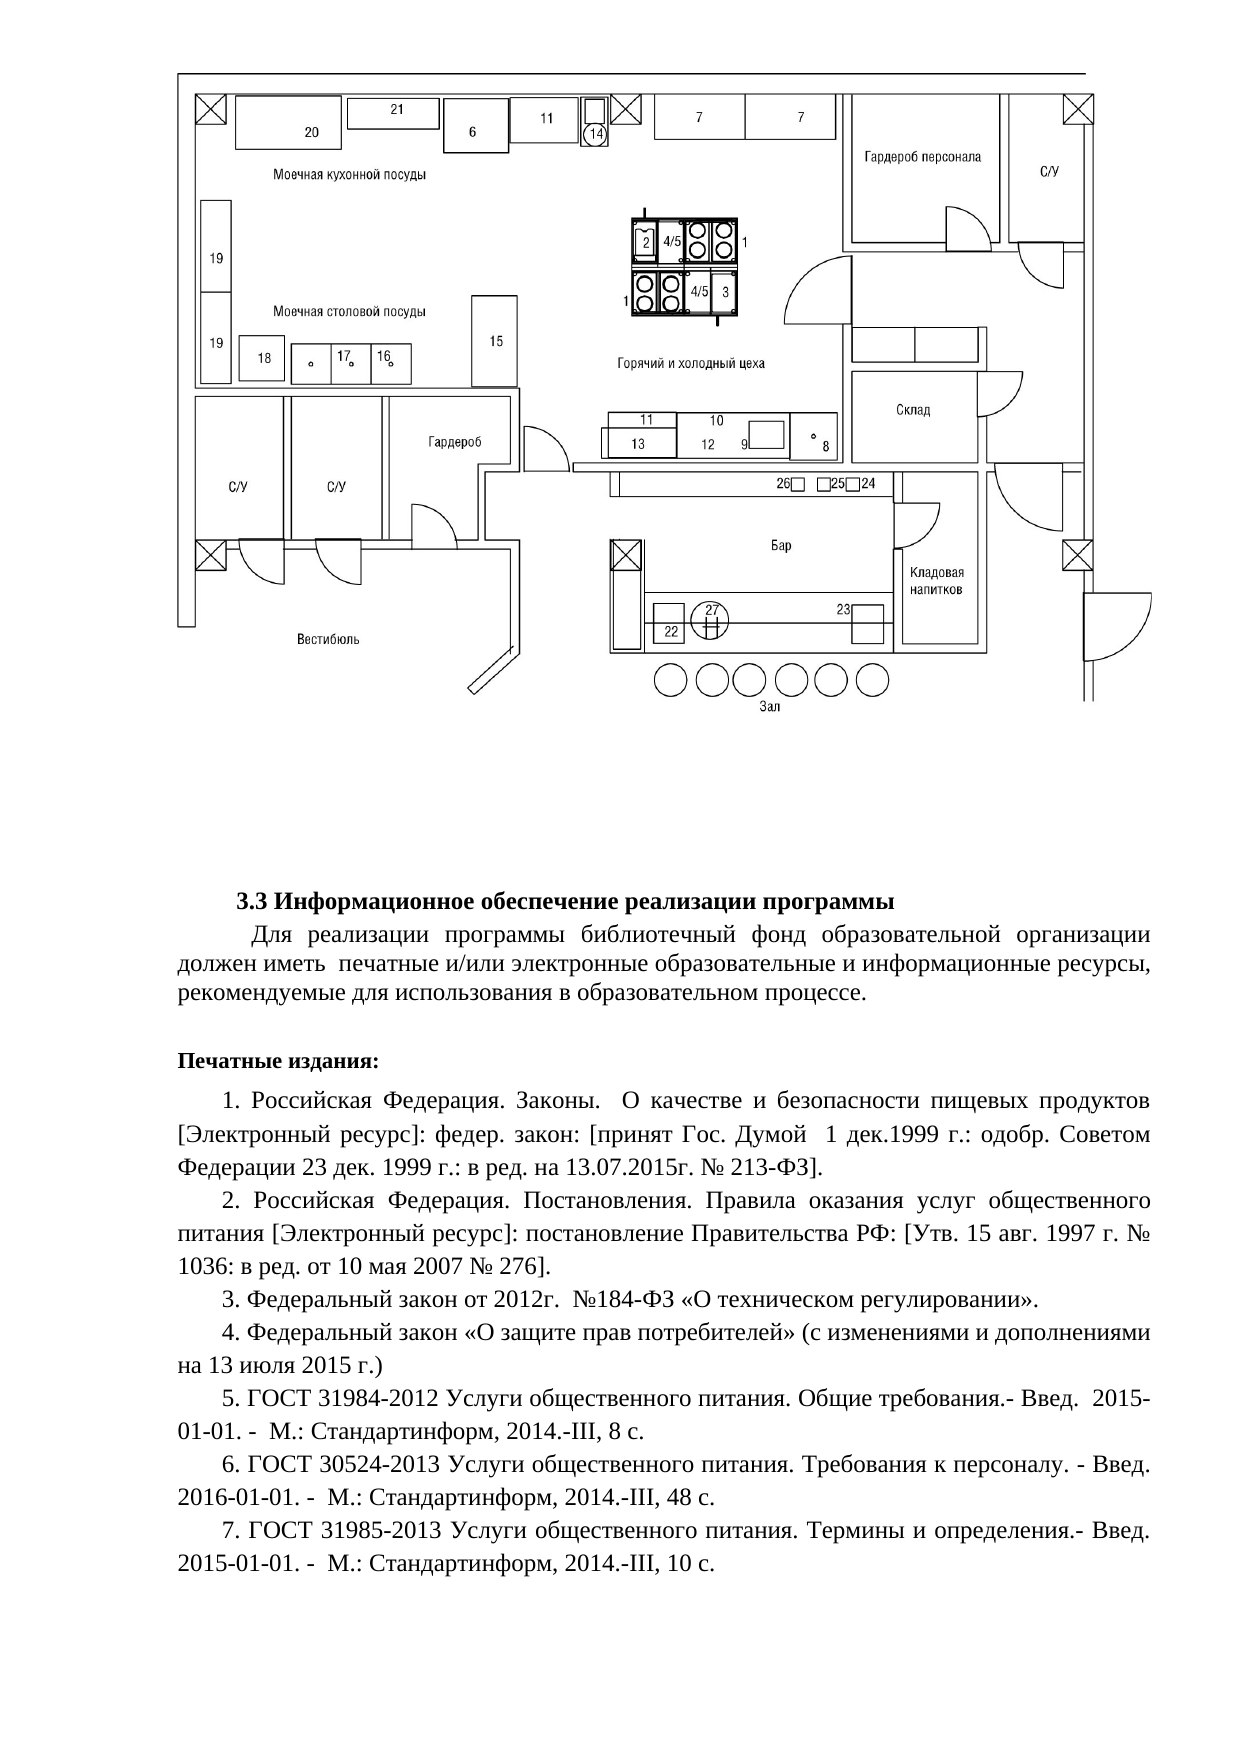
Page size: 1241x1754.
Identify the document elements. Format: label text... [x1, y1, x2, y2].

text 6. ГОСТ 30524-2013 Услуги общественного питания. Требования к персоналу. - Введ. 2016-01-01. - М.: Стандартинформ, 2014.-III, 48 с. [177, 1449, 1152, 1511]
text Печатные издания: [177, 1047, 1152, 1073]
text 3. Федеральный закон от 2012г. №184-ФЗ «О техническом регулировании». [177, 1284, 1152, 1312]
text 3.3 Информационное обеспечение реализации программы [236, 886, 1152, 915]
text 2. Российская Федерация. Постановления. Правила оказания услуг общественного питания [Электронный ресурс]: постановление Правительства РФ: [Утв. 15 авг. 1997 г. № 1036: в ред. от 10 мая 2007 № 276]. [177, 1185, 1152, 1279]
text 5. ГОСТ 31984-2012 Услуги общественного питания. Общие требования.- Введ. 2015-01-01. - М.: Стандартинформ, 2014.-III, 8 с. [177, 1383, 1152, 1444]
text Для реализации программы библиотечный фонд образовательной организации должен иметь печатные и/или электронные образовательные и информационные ресурсы, рекомендуемые для использования в образовательном процессе. [177, 919, 1152, 1006]
text 4. Федеральный закон «О защите прав потребителей» (с изменениями и дополнениями на 13 июля 2015 г.) [177, 1317, 1152, 1378]
picture [177, 73, 1152, 714]
text 7. ГОСТ 31985-2013 Услуги общественного питания. Термины и определения.- Введ. 2015-01-01. - М.: Стандартинформ, 2014.-III, 10 с. [177, 1515, 1152, 1577]
text 1. Российская Федерация. Законы. О качестве и безопасности пищевых продуктов [Электронный ресурс]: федер. закон: [принят Гос. Думой 1 дек.1999 г.: одобр. Советом Федерации 23 дек. 1999 г.: в ред. на 13.07.2015г. № 213-ФЗ]. [177, 1086, 1152, 1180]
